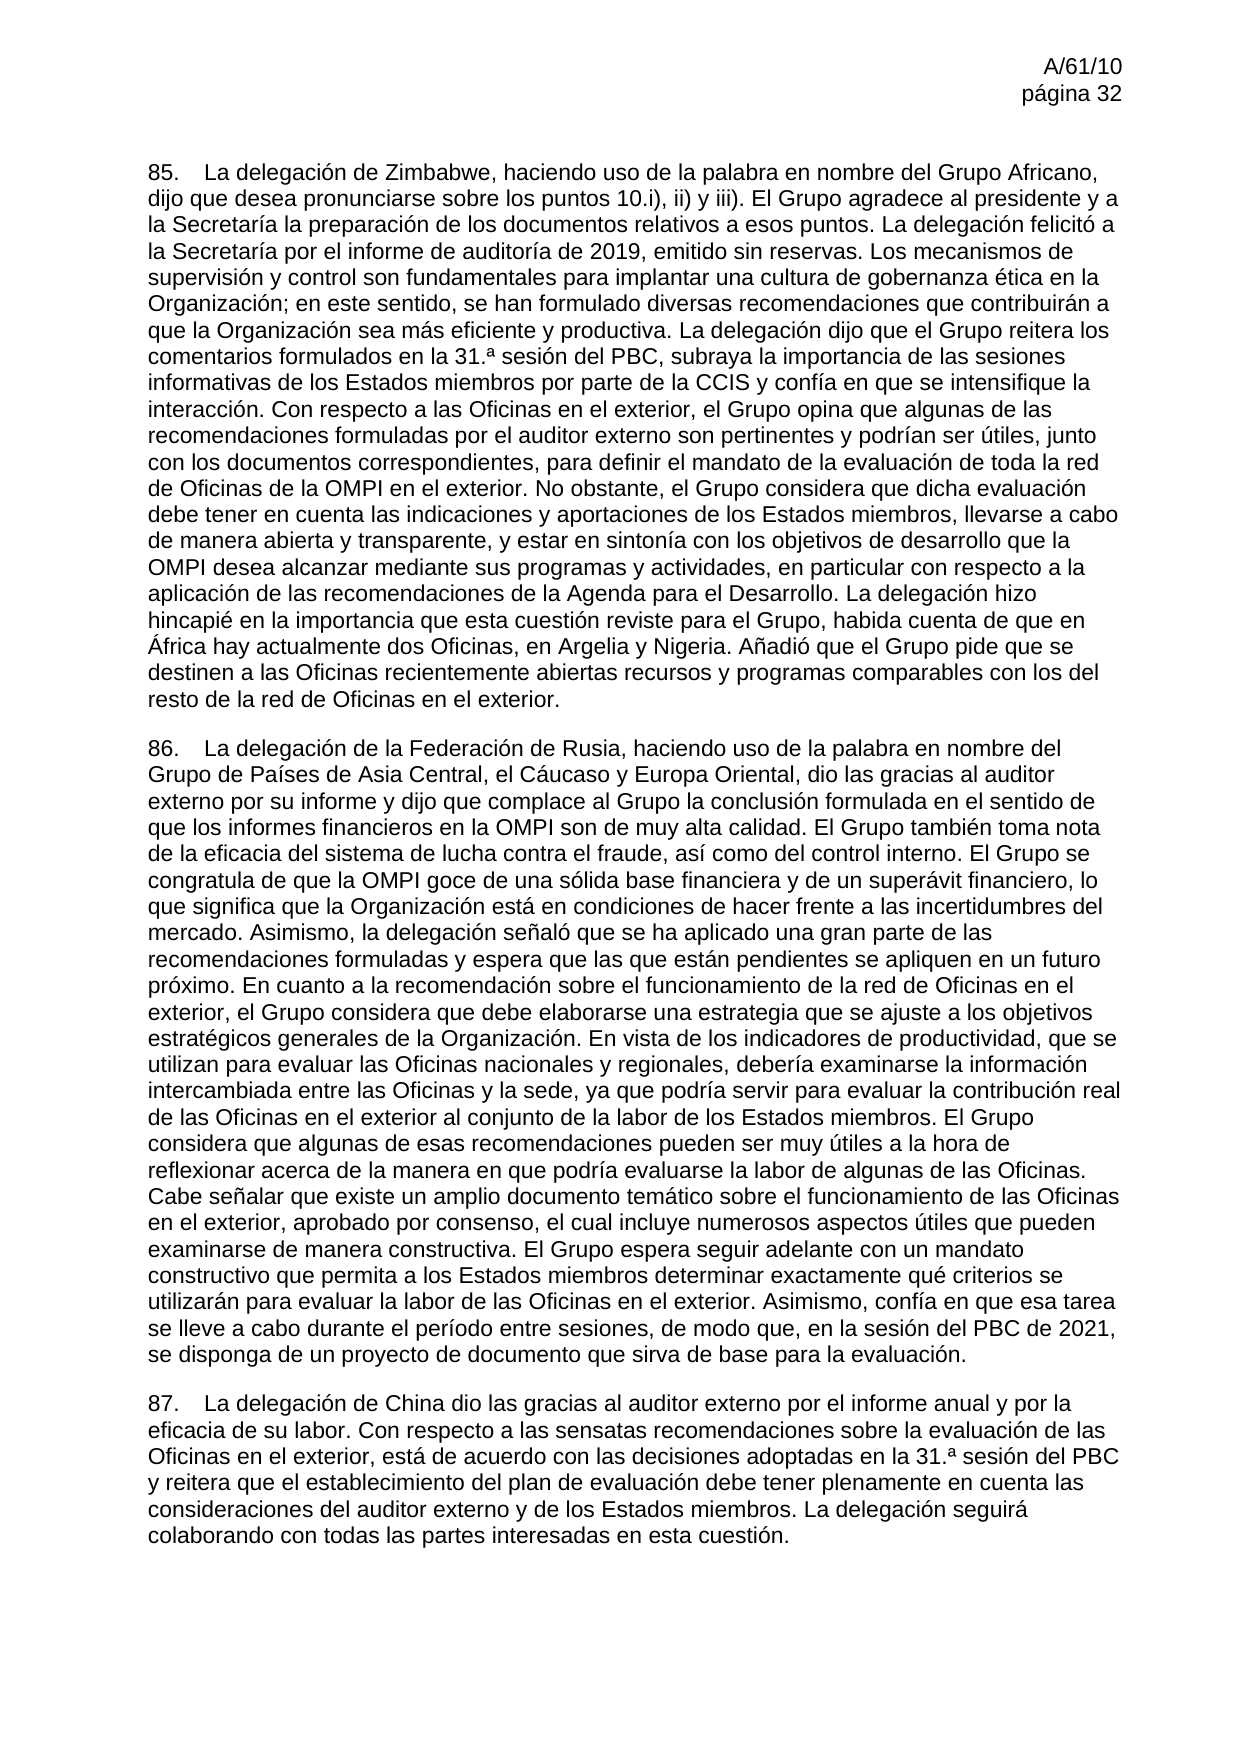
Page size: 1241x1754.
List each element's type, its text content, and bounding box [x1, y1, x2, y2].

list La delegación de Zimbabwe, haciendo uso de la palabra en nombre del Grupo Africano, dijo que desea pronunciarse sobre los puntos 10.i), ii) y iii). El Grupo agradece al presidente y a la Secretaría la preparación de los documentos relativos a esos puntos. La delegación felicitó a la Secretaría por el informe de auditoría de 2019, emitido sin reservas. Los mecanismos de supervisión y control son fundamentales para implantar una cultura de gobernanza ética en la Organización; en este sentido, se han formulado diversas recomendaciones que contribuirán a que la Organización sea más eficiente y productiva. La delegación dijo que el Grupo reitera los comentarios formulados en la 31.ª sesión del PBC, subraya la importancia de las sesiones informativas de los Estados miembros por parte de la CCIS y confía en que se intensifique la interacción. Con respecto a las Oficinas en el exterior, el Grupo opina que algunas de las recomendaciones formuladas por el auditor externo son pertinentes y podrían ser útiles, junto con los documentos correspondientes, para definir el mandato de la evaluación de toda la red de Oficinas de la OMPI en el exterior. No obstante, el Grupo considera que dicha evaluación debe tener en cuenta las indicaciones y aportaciones de los Estados miembros, llevarse a cabo de manera abierta y transparente, y estar en sintonía con los objetivos de desarrollo que la OMPI desea alcanzar mediante sus programas y actividades, en particular con respecto a la aplicación de las recomendaciones de la Agenda para el Desarrollo. La delegación hizo hincapié en la importancia que esta cuestión reviste para el Grupo, habida cuenta de que en África hay actualmente dos Oficinas, en Argelia y Nigeria. Añadió que el Grupo pide que se destinen a las Oficinas recientemente abiertas recursos y programas comparables con los del resto de la red de Oficinas en el exterior. [148, 158, 1122, 712]
list La delegación de la Federación de Rusia, haciendo uso de la palabra en nombre del Grupo de Países de Asia Central, el Cáucaso y Europa Oriental, dio las gracias al auditor externo por su informe y dijo que complace al Grupo la conclusión formulada en el sentido de que los informes financieros en la OMPI son de muy alta calidad. El Grupo también toma nota de la eficacia del sistema de lucha contra el fraude, así como del control interno. El Grupo se congratula de que la OMPI goce de una sólida base financiera y de un superávit financiero, lo que significa que la Organización está en condiciones de hacer frente a las incertidumbres del mercado. Asimismo, la delegación señaló que se ha aplicado una gran parte de las recomendaciones formuladas y espera que las que están pendientes se apliquen en un futuro próximo. En cuanto a la recomendación sobre el funcionamiento de la red de Oficinas en el exterior, el Grupo considera que debe elaborarse una estrategia que se ajuste a los objetivos estratégicos generales de la Organización. En vista de los indicadores de productividad, que se utilizan para evaluar las Oficinas nacionales y regionales, debería examinarse la información intercambiada entre las Oficinas y la sede, ya que podría servir para evaluar la contribución real de las Oficinas en el exterior al conjunto de la labor de los Estados miembros. El Grupo considera que algunas de esas recomendaciones pueden ser muy útiles a la hora de reflexionar acerca de la manera en que podría evaluarse la labor de algunas de las Oficinas. Cabe señalar que existe un amplio documento temático sobre el funcionamiento de las Oficinas en el exterior, aprobado por consenso, el cual incluye numerosos aspectos útiles que pueden examinarse de manera constructiva. El Grupo espera seguir adelante con un mandato constructivo que permita a los Estados miembros determinar exactamente qué criterios se utilizarán para evaluar la labor de las Oficinas en el exterior. Asimismo, confía en que esa tarea se lleve a cabo durante el período entre sesiones, de modo que, en la sesión del PBC de 2021, se disponga de un proyecto de documento que sirva de base para la evaluación. [148, 735, 1122, 1367]
list La delegación de China dio las gracias al auditor externo por el informe anual y por la eficacia de su labor. Con respecto a las sensatas recomendaciones sobre la evaluación de las Oficinas en el exterior, está de acuerdo con las decisiones adoptadas en la 31.ª sesión del PBC y reitera que el establecimiento del plan de evaluación debe tener plenamente en cuenta las consideraciones del auditor externo y de los Estados miembros. La delegación seguirá colaborando con todas las partes interesadas en esta cuestión. [148, 1390, 1122, 1548]
